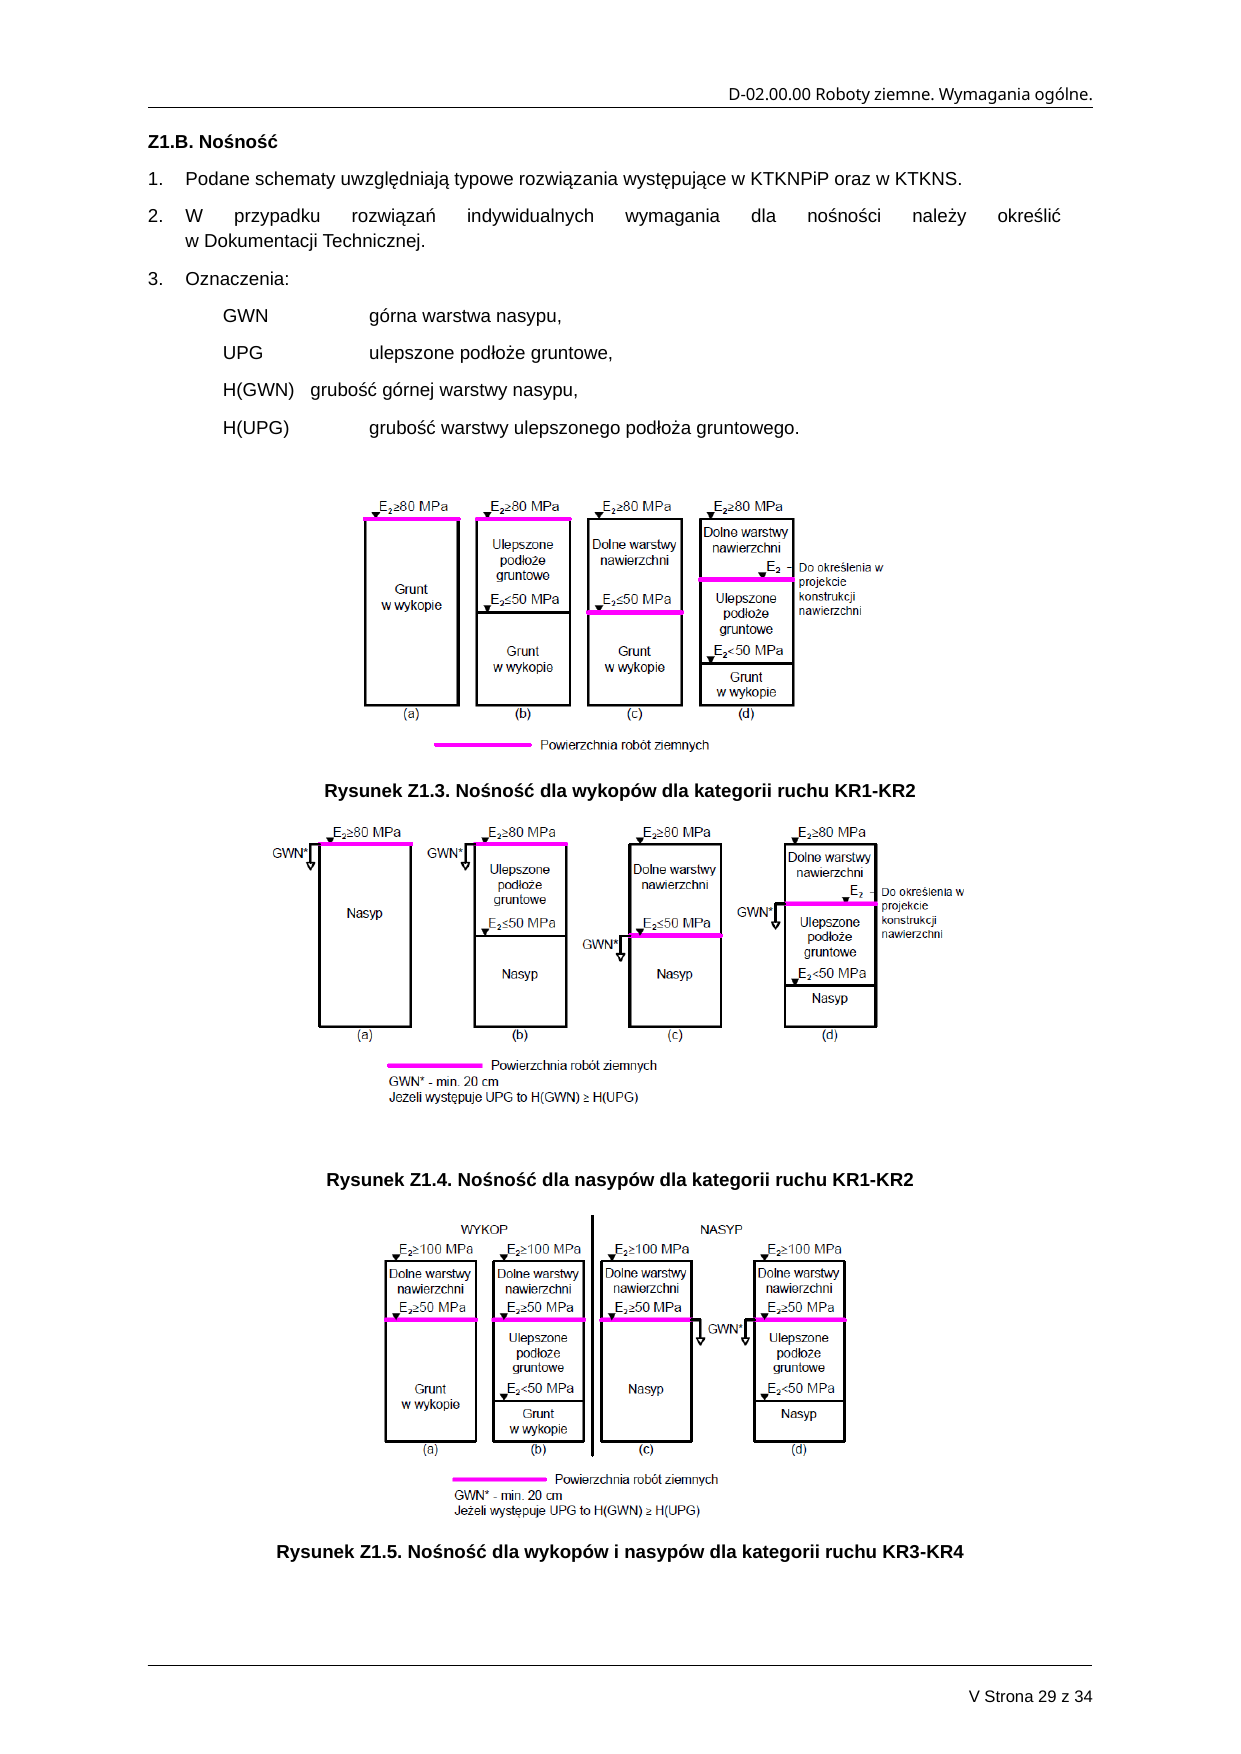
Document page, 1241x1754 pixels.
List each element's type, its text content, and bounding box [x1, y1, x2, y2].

list W przypadku rozwiązań indywidualnych wymagania dla nośności należy określić w Dokumentacji Technicznej. [148, 205, 1092, 252]
text Z1.B. Nośność [148, 131, 1092, 152]
list Oznaczenia: [148, 267, 1092, 289]
list Podane schematy uwzględniają typowe rozwiązania występujące w KTKNPiP oraz w KTKNS. [148, 168, 1092, 189]
text Rysunek Z1.5. Nośność dla wykopów i nasypów dla kategorii ruchu KR3-KR4 [148, 1541, 1092, 1562]
picture [270, 816, 970, 1115]
text Rysunek Z1.4. Nośność dla nasypów dla kategorii ruchu KR1-KR2 [148, 1168, 1092, 1190]
text UPG ulepszone podłoże gruntowe, [223, 342, 1092, 363]
text Rysunek Z1.3. Nośność dla wykopów dla kategorii ruchu KR1-KR2 [148, 779, 1092, 801]
picture [352, 491, 888, 764]
text GWN górna warstwa nasypu, [223, 304, 1092, 326]
text H(GWN) grubość górnej warstwy nasypu, [223, 379, 1092, 401]
text H(UPG) grubość warstwy ulepszonego podłoża gruntowego. [223, 416, 1092, 438]
picture [381, 1205, 859, 1525]
